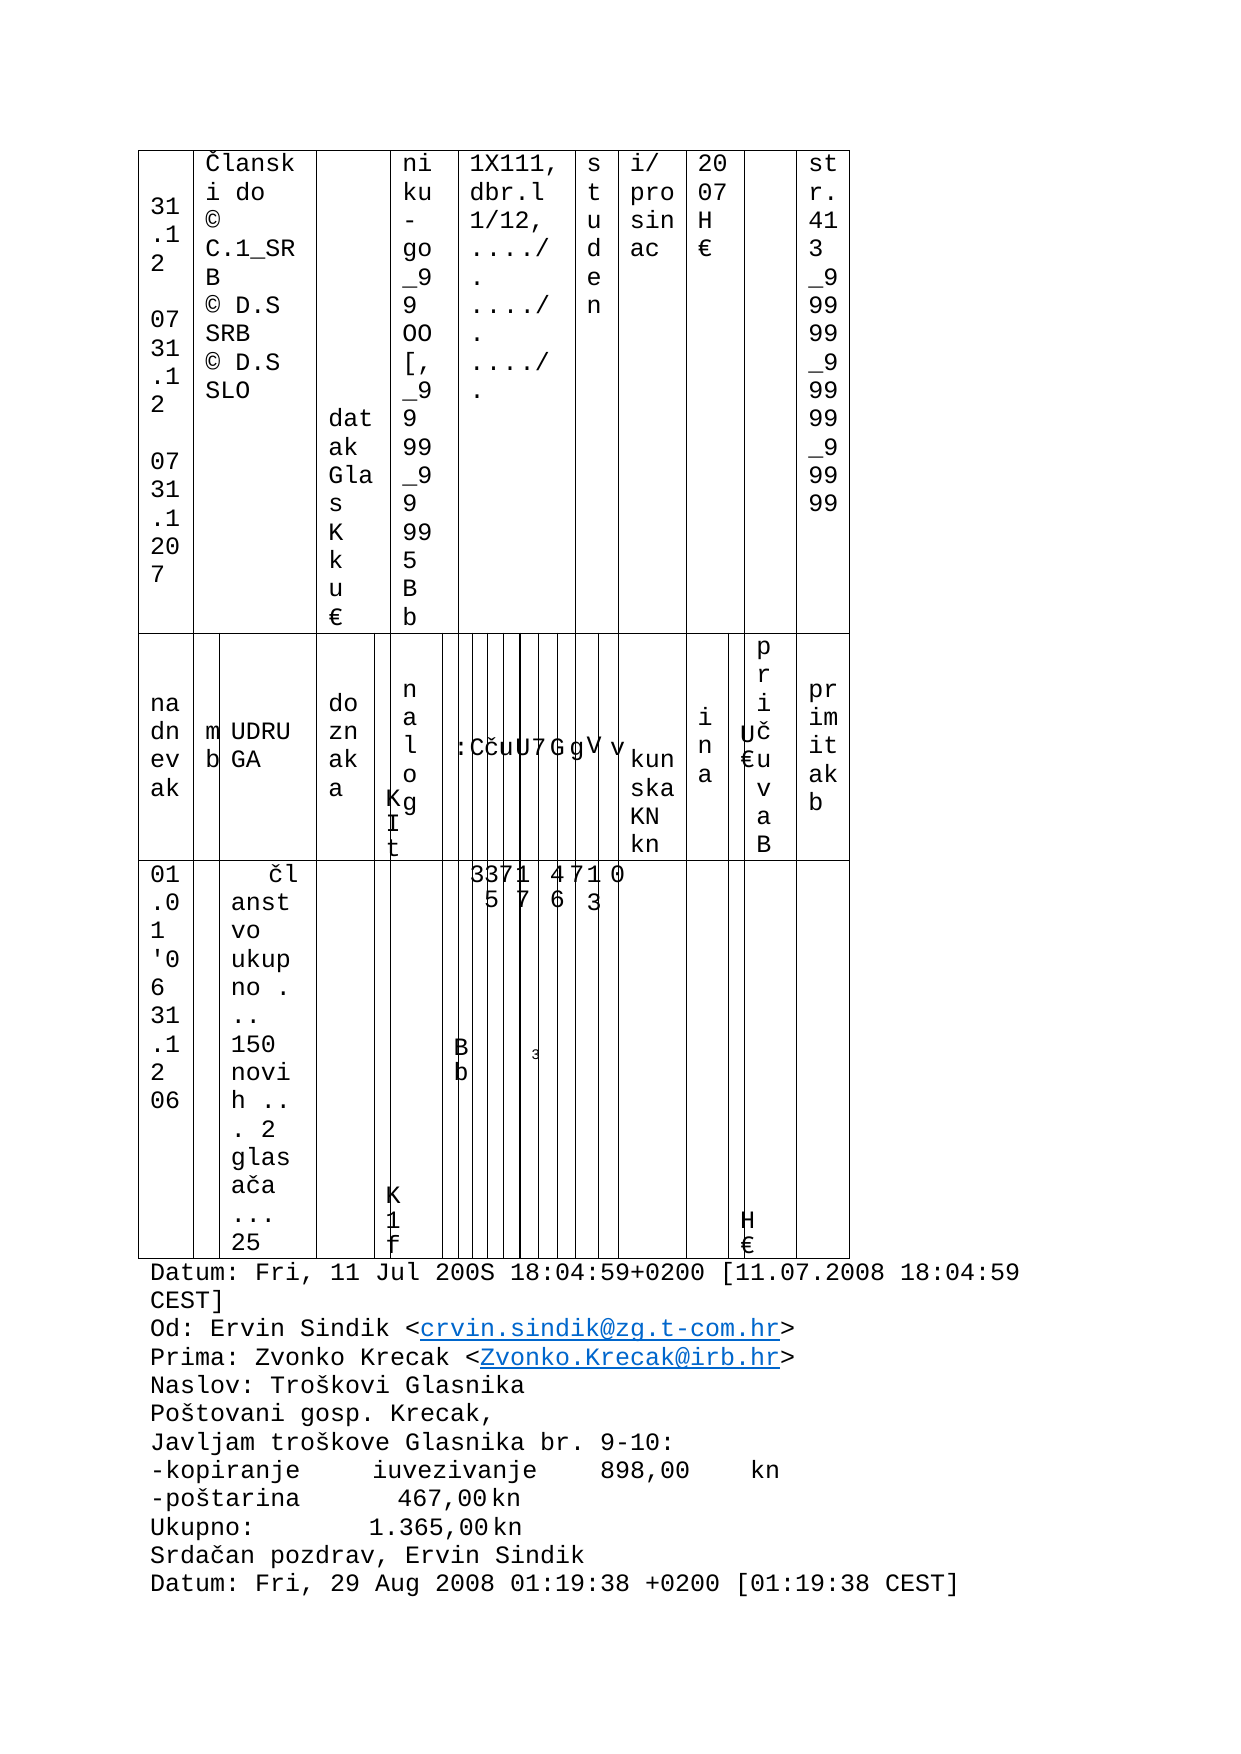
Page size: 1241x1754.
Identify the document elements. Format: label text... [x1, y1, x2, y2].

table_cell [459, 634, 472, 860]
text Prima: Zvonko Krecak <Zvonko.Krecak@irb.hr> [150, 1344, 1090, 1372]
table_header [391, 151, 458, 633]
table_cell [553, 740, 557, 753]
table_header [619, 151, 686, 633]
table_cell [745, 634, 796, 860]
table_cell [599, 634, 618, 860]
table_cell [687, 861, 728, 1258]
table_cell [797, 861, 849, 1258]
text Od: Ervin Sindik <crvin.sindik@zg.t-com.hr> [150, 1316, 1090, 1344]
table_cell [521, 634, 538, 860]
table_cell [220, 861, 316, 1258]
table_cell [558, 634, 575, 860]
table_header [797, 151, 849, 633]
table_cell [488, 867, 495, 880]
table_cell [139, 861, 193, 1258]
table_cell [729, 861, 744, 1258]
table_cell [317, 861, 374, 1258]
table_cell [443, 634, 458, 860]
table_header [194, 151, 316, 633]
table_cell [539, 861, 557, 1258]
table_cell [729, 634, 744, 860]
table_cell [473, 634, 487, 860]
text - poštarina 467,00 kn [150, 1486, 1090, 1514]
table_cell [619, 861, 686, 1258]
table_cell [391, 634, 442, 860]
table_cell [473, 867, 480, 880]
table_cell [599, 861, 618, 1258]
text - kopiranje i uvezivanje 898,00 kn [150, 1457, 1090, 1486]
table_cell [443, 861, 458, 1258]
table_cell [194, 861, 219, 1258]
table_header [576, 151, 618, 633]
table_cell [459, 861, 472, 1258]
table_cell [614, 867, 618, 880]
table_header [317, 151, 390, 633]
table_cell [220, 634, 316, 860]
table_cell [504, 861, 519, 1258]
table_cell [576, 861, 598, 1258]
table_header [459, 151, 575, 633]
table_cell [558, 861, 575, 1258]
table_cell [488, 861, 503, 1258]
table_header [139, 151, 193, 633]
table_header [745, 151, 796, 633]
text Naslov: Troškovi Glasnika Poštovani gosp. Krecak, [150, 1372, 1090, 1429]
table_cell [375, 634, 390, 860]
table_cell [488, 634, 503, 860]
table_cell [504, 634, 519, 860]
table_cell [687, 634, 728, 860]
text Javljam troškove Glasnika br. 9-10: [150, 1429, 1090, 1457]
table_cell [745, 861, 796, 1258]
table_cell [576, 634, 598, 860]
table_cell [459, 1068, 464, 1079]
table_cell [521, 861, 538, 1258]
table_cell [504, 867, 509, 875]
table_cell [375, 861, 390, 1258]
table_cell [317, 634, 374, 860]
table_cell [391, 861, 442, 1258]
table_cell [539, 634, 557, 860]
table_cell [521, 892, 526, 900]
text Datum: Fri, 29 Aug 2008 01:19:38 +0200 [01:19:38 CEST] [150, 1571, 1090, 1599]
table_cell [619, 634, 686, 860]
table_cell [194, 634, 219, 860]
text Ukupno: 1.365,00 kn [150, 1514, 1090, 1542]
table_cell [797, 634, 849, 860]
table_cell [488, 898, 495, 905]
text Srdačan pozdrav, Ervin Sindik [150, 1542, 1090, 1571]
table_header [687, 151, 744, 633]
text Datum: Fri, 11 Jul 200S 18:04:59+0200 [11.07.2008 18:04:59 CEST] [150, 1259, 1090, 1316]
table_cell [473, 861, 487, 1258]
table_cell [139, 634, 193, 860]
